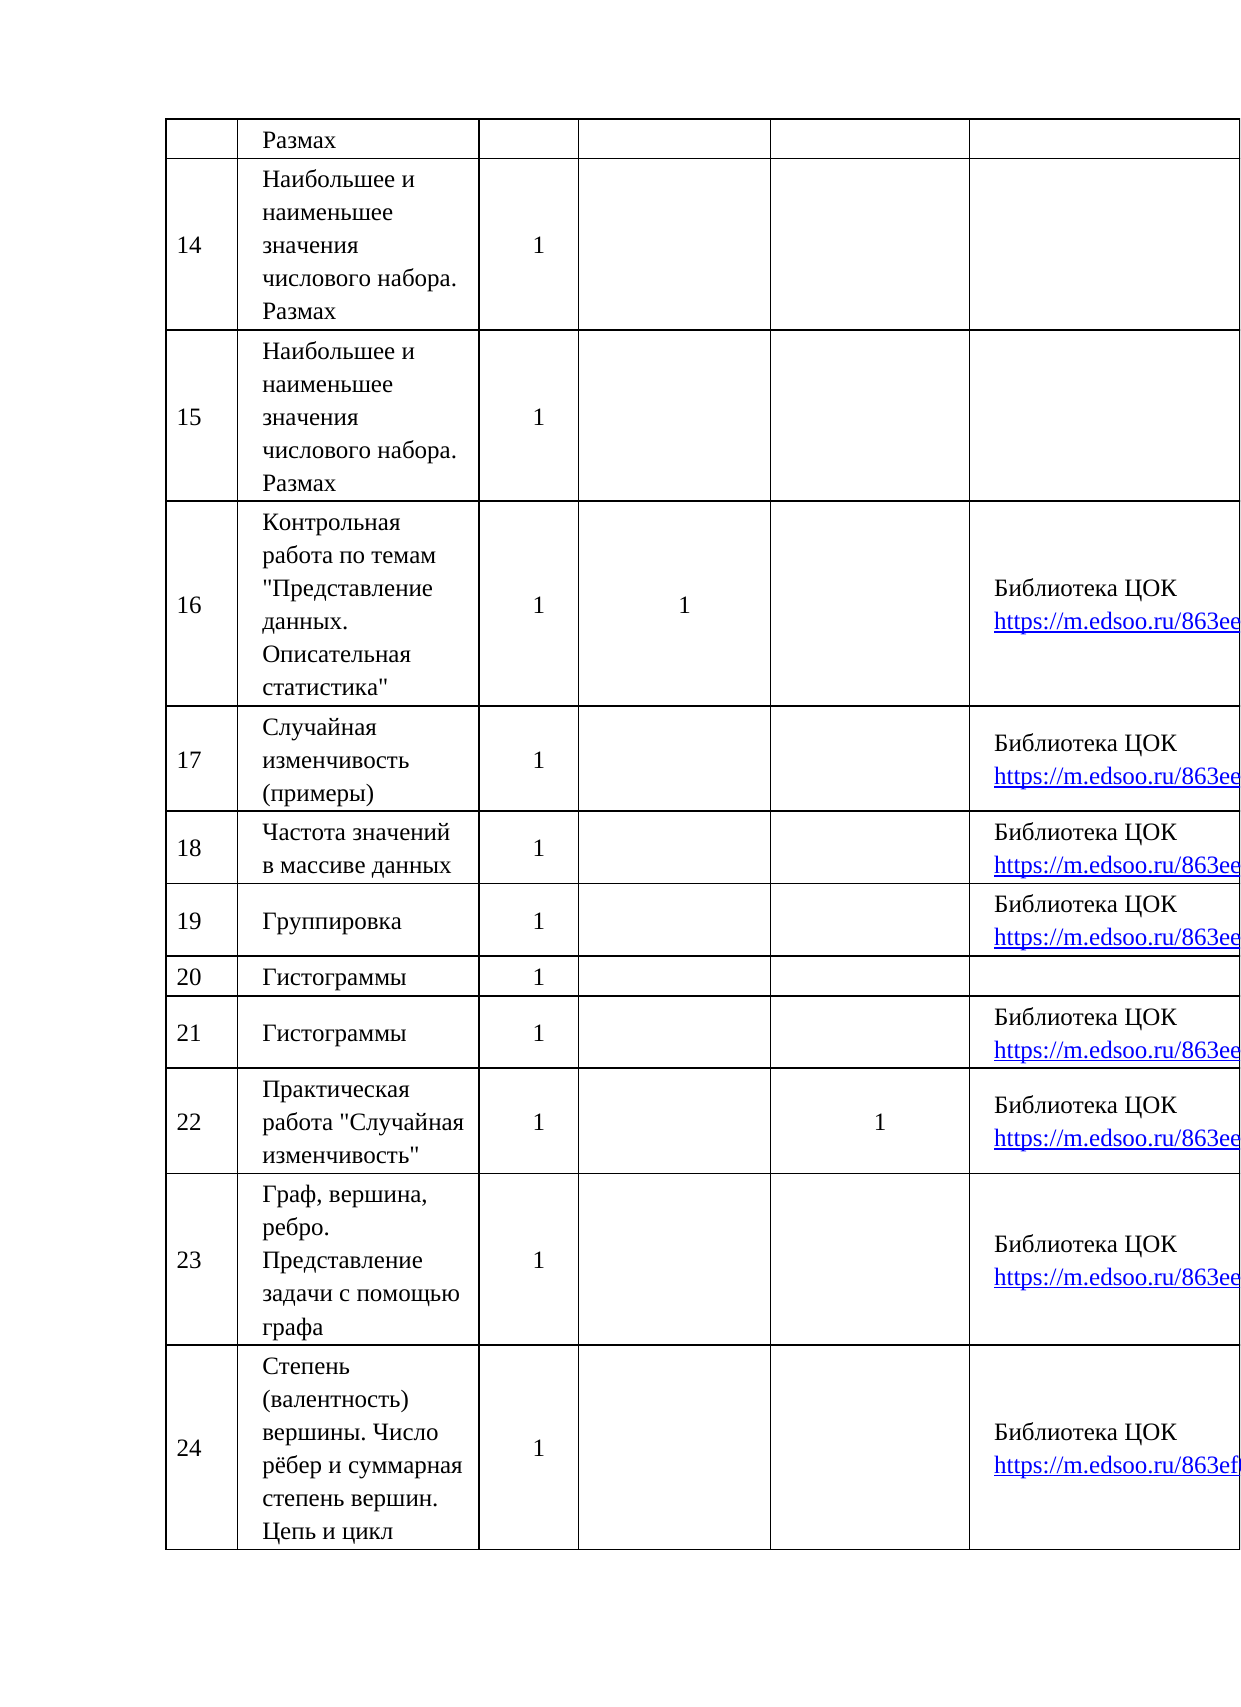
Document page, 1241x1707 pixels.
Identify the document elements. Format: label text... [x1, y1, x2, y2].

table_cell Частота значений в массиве данных [238, 812, 478, 883]
table_cell 18 [167, 812, 237, 883]
table_cell [771, 1346, 969, 1549]
table_cell 14 [167, 159, 237, 329]
table_cell Библиотека ЦОК https://m.edsoo.ru/863ee9d0 [970, 884, 1239, 955]
table_cell Случайная изменчивость (примеры) [238, 707, 478, 810]
table_cell Библиотека ЦОК https://m.edsoo.ru/863eee1c [970, 997, 1239, 1067]
table_cell [579, 1069, 770, 1173]
table_cell Библиотека ЦОК https://m.edsoo.ru/863eef52 [970, 1174, 1239, 1344]
table_cell Библиотека ЦОК https://m.edsoo.ru/863ee4bc [970, 707, 1239, 810]
table_cell [970, 957, 1239, 995]
table_cell Степень (валентность) вершины. Число рёбер и суммарная степень вершин. Цепь и цикл [238, 1346, 478, 1549]
table_cell Библиотека ЦОК https://m.edsoo.ru/863ef0ba [970, 1346, 1239, 1549]
table_cell [771, 331, 969, 500]
table_cell 1 [480, 1346, 578, 1549]
table_cell 1 [480, 884, 578, 955]
table_cell [579, 120, 770, 157]
table_cell 1 [480, 1069, 578, 1173]
table_cell Практическая работа "Случайная изменчивость" [238, 1069, 478, 1173]
table_cell 23 [167, 1174, 237, 1344]
table_cell [579, 159, 770, 329]
table_cell Гистограммы [238, 997, 478, 1067]
table_cell 1 [480, 707, 578, 810]
table_cell Библиотека ЦОК https://m.edsoo.ru/863ee390 [970, 502, 1239, 705]
table_cell [771, 1174, 969, 1344]
table_cell 13 [167, 120, 237, 157]
table_cell [771, 812, 969, 883]
table_cell [970, 331, 1239, 500]
table_cell Наибольшее и наименьшее значения числового набора. Размах [238, 331, 478, 500]
table_cell 1 [771, 1069, 969, 1173]
table_cell [771, 957, 969, 995]
table_cell [771, 707, 969, 810]
table_cell [771, 884, 969, 955]
table_cell [579, 957, 770, 995]
table_cell 1 [480, 502, 578, 705]
table_cell Гистограммы [238, 957, 478, 995]
table_cell [771, 997, 969, 1067]
table_cell 20 [167, 957, 237, 995]
table_cell [579, 997, 770, 1067]
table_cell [970, 120, 1239, 157]
table_cell 24 [167, 1346, 237, 1549]
table_cell 17 [167, 707, 237, 810]
table_cell 15 [167, 331, 237, 500]
table_cell 1 [480, 812, 578, 883]
table_cell 1 [579, 502, 770, 705]
table_cell Группировка [238, 884, 478, 955]
table_cell [771, 502, 969, 705]
table_cell 19 [167, 884, 237, 955]
table_cell Библиотека ЦОК https://m.edsoo.ru/863ee69c [970, 812, 1239, 883]
table_cell 22 [167, 1069, 237, 1173]
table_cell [238, 120, 478, 157]
table_cell [579, 707, 770, 810]
table_cell 1 [480, 957, 578, 995]
table_cell Контрольная работа по темам "Представление данных. Описательная статистика" [238, 502, 478, 705]
table_cell Библиотека ЦОК https://m.edsoo.ru/863eecc8 [970, 1069, 1239, 1173]
table_cell [579, 884, 770, 955]
table_cell [771, 120, 969, 157]
table_cell [579, 331, 770, 500]
table_cell 1 [480, 997, 578, 1067]
table_cell 1 [480, 1174, 578, 1344]
table_cell [579, 1346, 770, 1549]
table_cell 1 [480, 159, 578, 329]
table_cell [771, 159, 969, 329]
table_cell 1 [480, 120, 578, 157]
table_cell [238, 159, 478, 329]
table_cell [970, 159, 1239, 329]
table_cell Граф, вершина, ребро. Представление задачи с помощью графа [238, 1174, 478, 1344]
table_cell 16 [167, 502, 237, 705]
table_cell [579, 812, 770, 883]
table_cell [579, 1174, 770, 1344]
table_cell 1 [480, 331, 578, 500]
table_cell 21 [167, 997, 237, 1067]
